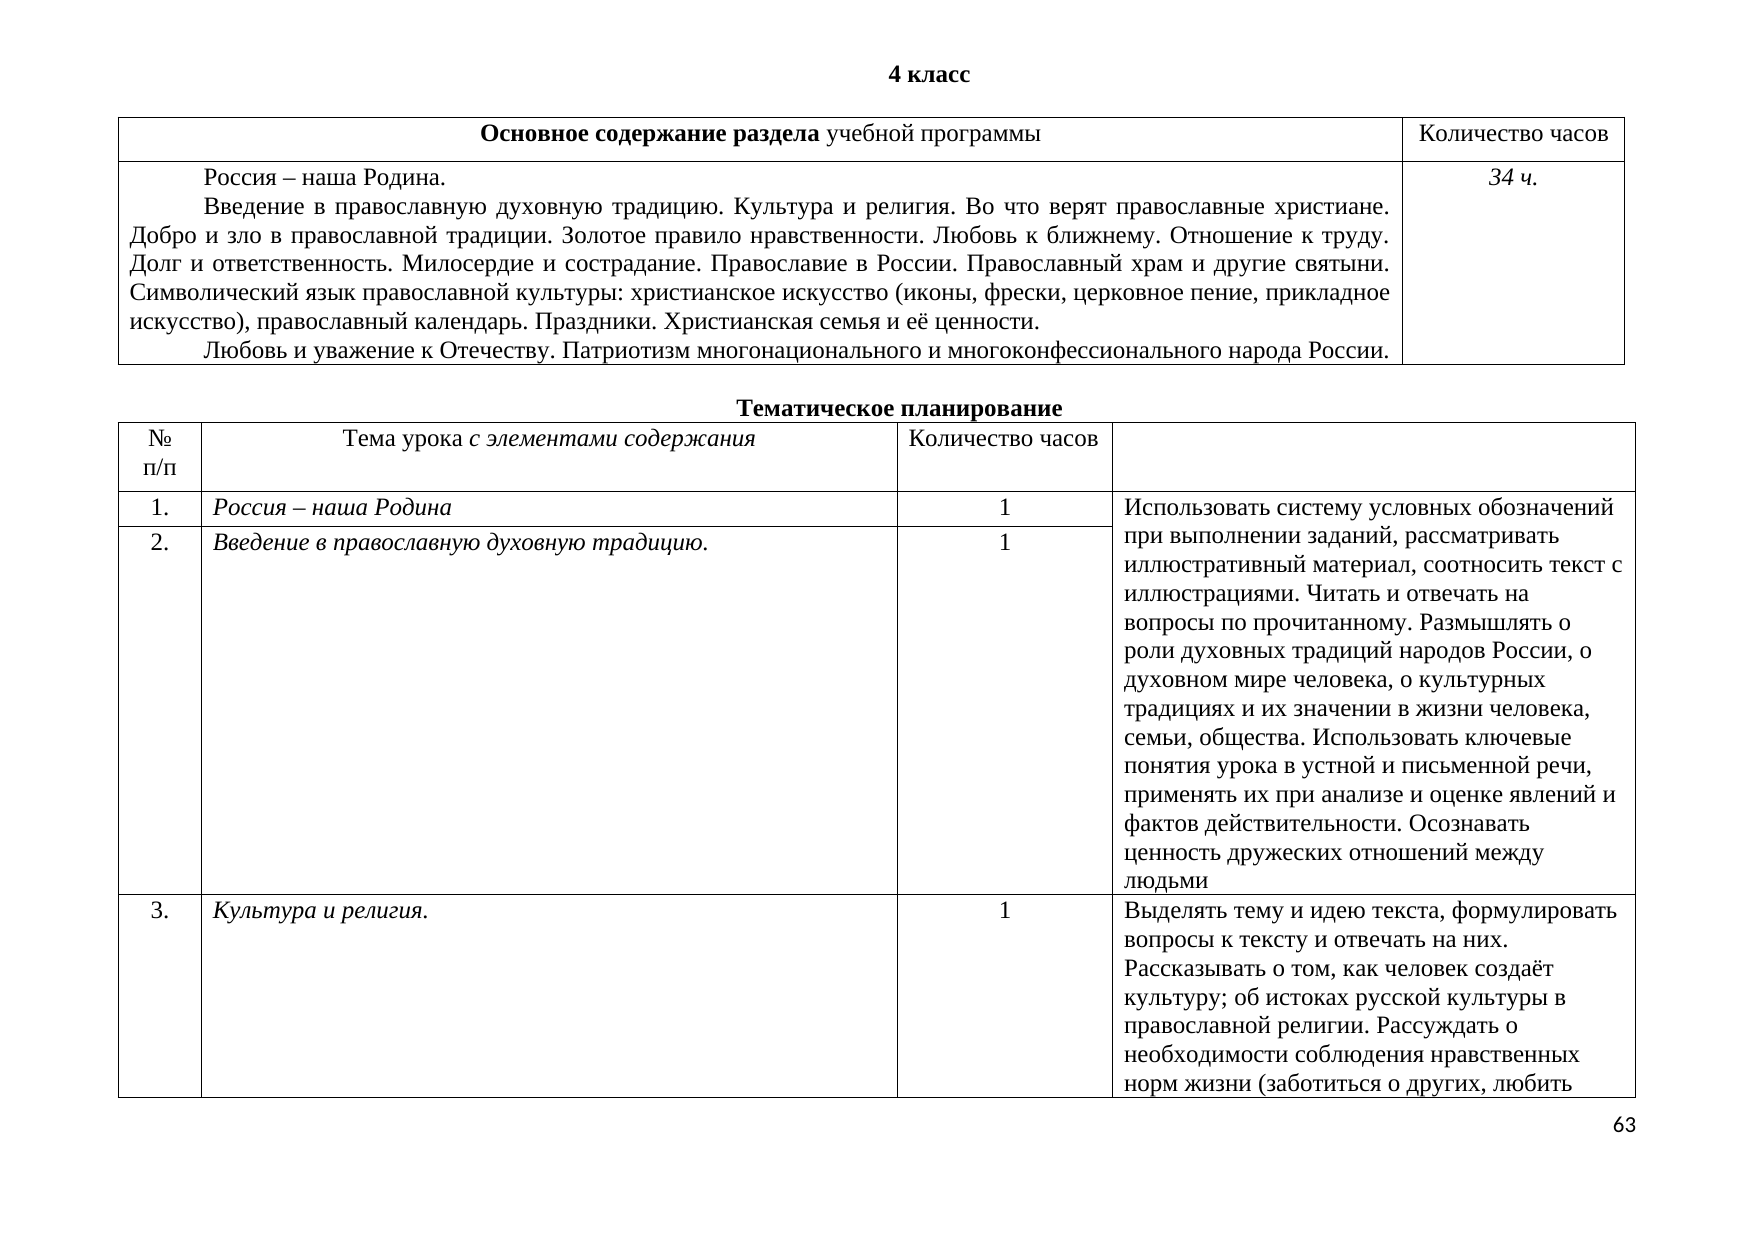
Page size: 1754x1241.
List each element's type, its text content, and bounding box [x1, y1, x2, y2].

table_cell Культура и религия. [202, 895, 897, 1097]
table_header Основное содержание раздела учебной программы [119, 118, 1402, 161]
table_cell Россия – наша Родина. Введение в православную духовную традицию. Культура и религия. Во что верят православные христиане. Добро и зло в православной традиции. Золотое правило нравственности. Любовь к ближнему. Отношение к труду. Долг и ответственность. Милосердие и сострадание. Православие в России. Православный храм и другие святыни. Символический язык православной культуры: христианское искусство (иконы, фрески, церковное пение, прикладное искусство), православный календарь. Праздники. Христианская семья и её ценности. Любовь и уважение к Отечеству. Патриотизм многонационального и многоконфессионального народа России. [119, 162, 1402, 363]
table_cell 1. [119, 492, 201, 526]
table_header Количество часов [1403, 118, 1624, 161]
table_cell 1 [898, 492, 1112, 526]
table_header Тема урока с элементами содержания [202, 423, 897, 491]
table_cell 34 ч. [1403, 162, 1624, 363]
table_cell Введение в православную духовную традицию. [202, 527, 897, 894]
table_header № п/п [119, 423, 201, 491]
table_cell 3. [119, 895, 201, 1097]
table_header [1113, 423, 1635, 491]
table_cell 1 [898, 527, 1112, 894]
table_cell Россия – наша Родина [202, 492, 897, 526]
table_header Количество часов [898, 423, 1112, 491]
list 4 класс [223, 59, 1636, 88]
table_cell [1113, 895, 1635, 1097]
text Тематическое планирование [118, 393, 1636, 422]
table_cell Использовать систему условных обозначений при выполнении заданий, рассматривать иллюстративный материал, соотносить текст с иллюстрациями. Читать и отвечать на вопросы по прочитанному. Размышлять о роли духовных традиций народов России, о духовном мире человека, о культурных традициях и их значении в жизни человека, семьи, общества. Использовать ключевые понятия урока в устной и письменной речи, применять их при анализе и оценке явлений и фактов действительности. Осознавать ценность дружеских отношений между людьми [1113, 492, 1635, 894]
table_cell 2. [119, 527, 201, 894]
table_cell 1 [898, 895, 1112, 1097]
